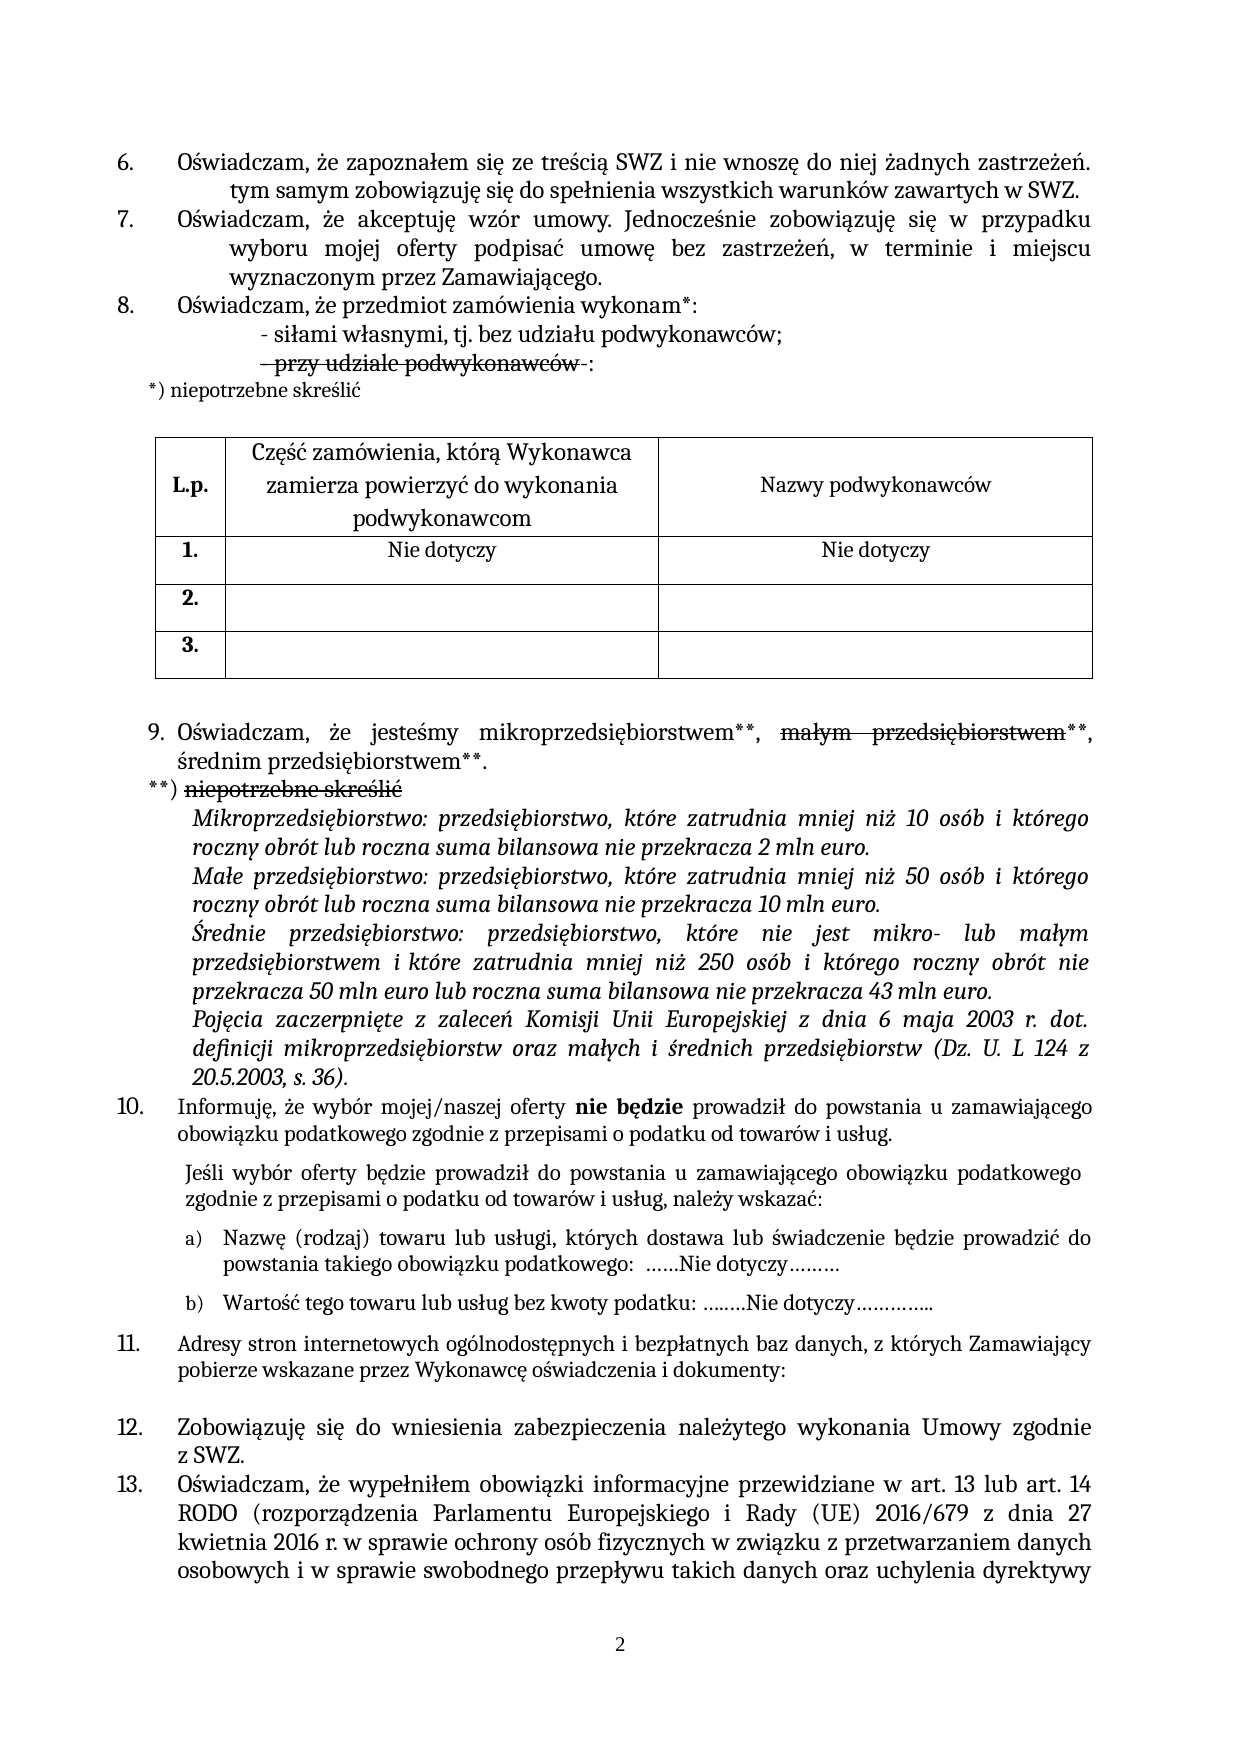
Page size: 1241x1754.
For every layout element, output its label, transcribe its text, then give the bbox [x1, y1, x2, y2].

table_header L.p. [156, 438, 225, 536]
text - siłami własnymi, tj. bez udziału podwykonawców; [260, 320, 1093, 349]
list Oświadczam, że zapoznałem się ze treścią SWZ i nie wnoszę do niej żadnych zastrzeżeń. tym samym zobowiązuję się do spełnienia wszystkich warunków zawartych w SWZ. [117, 148, 1093, 205]
table_cell 3. [156, 632, 225, 678]
list Oświadczam, że akceptuję wzór umowy. Jednocześnie zobowiązuję się w przypadku wyboru mojej oferty podpisać umowę bez zastrzeżeń, w terminie i miejscu wyznaczonym przez Zamawiającego. [117, 205, 1093, 291]
table_cell Nie dotyczy [226, 537, 658, 583]
list Oświadczam, że przedmiot zamówienia wykonam*: [117, 291, 1093, 320]
list Wartość tego towaru lub usług bez kwoty podatku: …..…Nie dotyczy………….. [185, 1290, 1093, 1316]
table_header Nazwy podwykonawców [659, 438, 1092, 536]
text **) niepotrzebne skreślić [148, 775, 1093, 804]
text Jeśli wybór oferty będzie prowadził do powstania u zamawiającego obowiązku podatkowego zgodnie z przepisami o podatku od towarów i usług, należy wskazać: [185, 1159, 1082, 1212]
table_cell 2. [156, 585, 225, 631]
list Adresy stron internetowych ogólnodostępnych i bezpłatnych baz danych, z których Zamawiający pobierze wskazane przez Wykonawcę oświadczenia i dokumenty: [117, 1328, 1093, 1384]
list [117, 1470, 1093, 1585]
table_cell Nie dotyczy [659, 537, 1092, 583]
table_header Część zamówienia, którą Wykonawca zamierza powierzyć do wykonania podwykonawcom [226, 438, 658, 536]
list Informuję, że wybór mojej/naszej oferty nie będzie prowadził do powstania u zamawiającego obowiązku podatkowego zgodnie z przepisami o podatku od towarów i usług. [117, 1092, 1093, 1147]
table_cell 1. [156, 537, 225, 583]
table_cell [226, 585, 658, 631]
list Nazwę (rodzaj) towaru lub usługi, których dostawa lub świadczenie będzie prowadzić do powstania takiego obowiązku podatkowego: ……Nie dotyczy……… [185, 1224, 1093, 1277]
table_cell [659, 585, 1092, 631]
list Oświadczam, że jesteśmy mikroprzedsiębiorstwem**, małym przedsiębiorstwem**, średnim przedsiębiorstwem**. [148, 718, 1093, 775]
text *) niepotrzebne skreślić [148, 378, 1093, 403]
text Średnie przedsiębiorstwo: przedsiębiorstwo, które nie jest mikro- lub małym przedsiębiorstwem i które zatrudnia mniej niż 250 osób i którego roczny obrót nie przekracza 50 mln euro lub roczna suma bilansowa nie przekracza 43 mln euro. [192, 919, 1093, 1005]
text - przy udziale podwykonawców-: [260, 349, 1093, 378]
text Pojęcia zaczerpnięte z zaleceń Komisji Unii Europejskiej z dnia 6 maja 2003 r. dot. definicji mikroprzedsiębiorstw oraz małych i średnich przedsiębiorstw (Dz. U. L 124 z 20.5.2003, s. 36). [192, 1005, 1093, 1092]
table_cell [659, 632, 1092, 678]
text Małe przedsiębiorstwo: przedsiębiorstwo, które zatrudnia mniej niż 50 osób i którego roczny obrót lub roczna suma bilansowa nie przekracza 10 mln euro. [192, 862, 1093, 919]
text Mikroprzedsiębiorstwo: przedsiębiorstwo, które zatrudnia mniej niż 10 osób i którego roczny obrót lub roczna suma bilansowa nie przekracza 2 mln euro. [192, 804, 1093, 862]
table_cell [226, 632, 658, 678]
list Zobowiązuję się do wniesienia zabezpieczenia należytego wykonania Umowy zgodnie z SWZ. [117, 1412, 1093, 1470]
